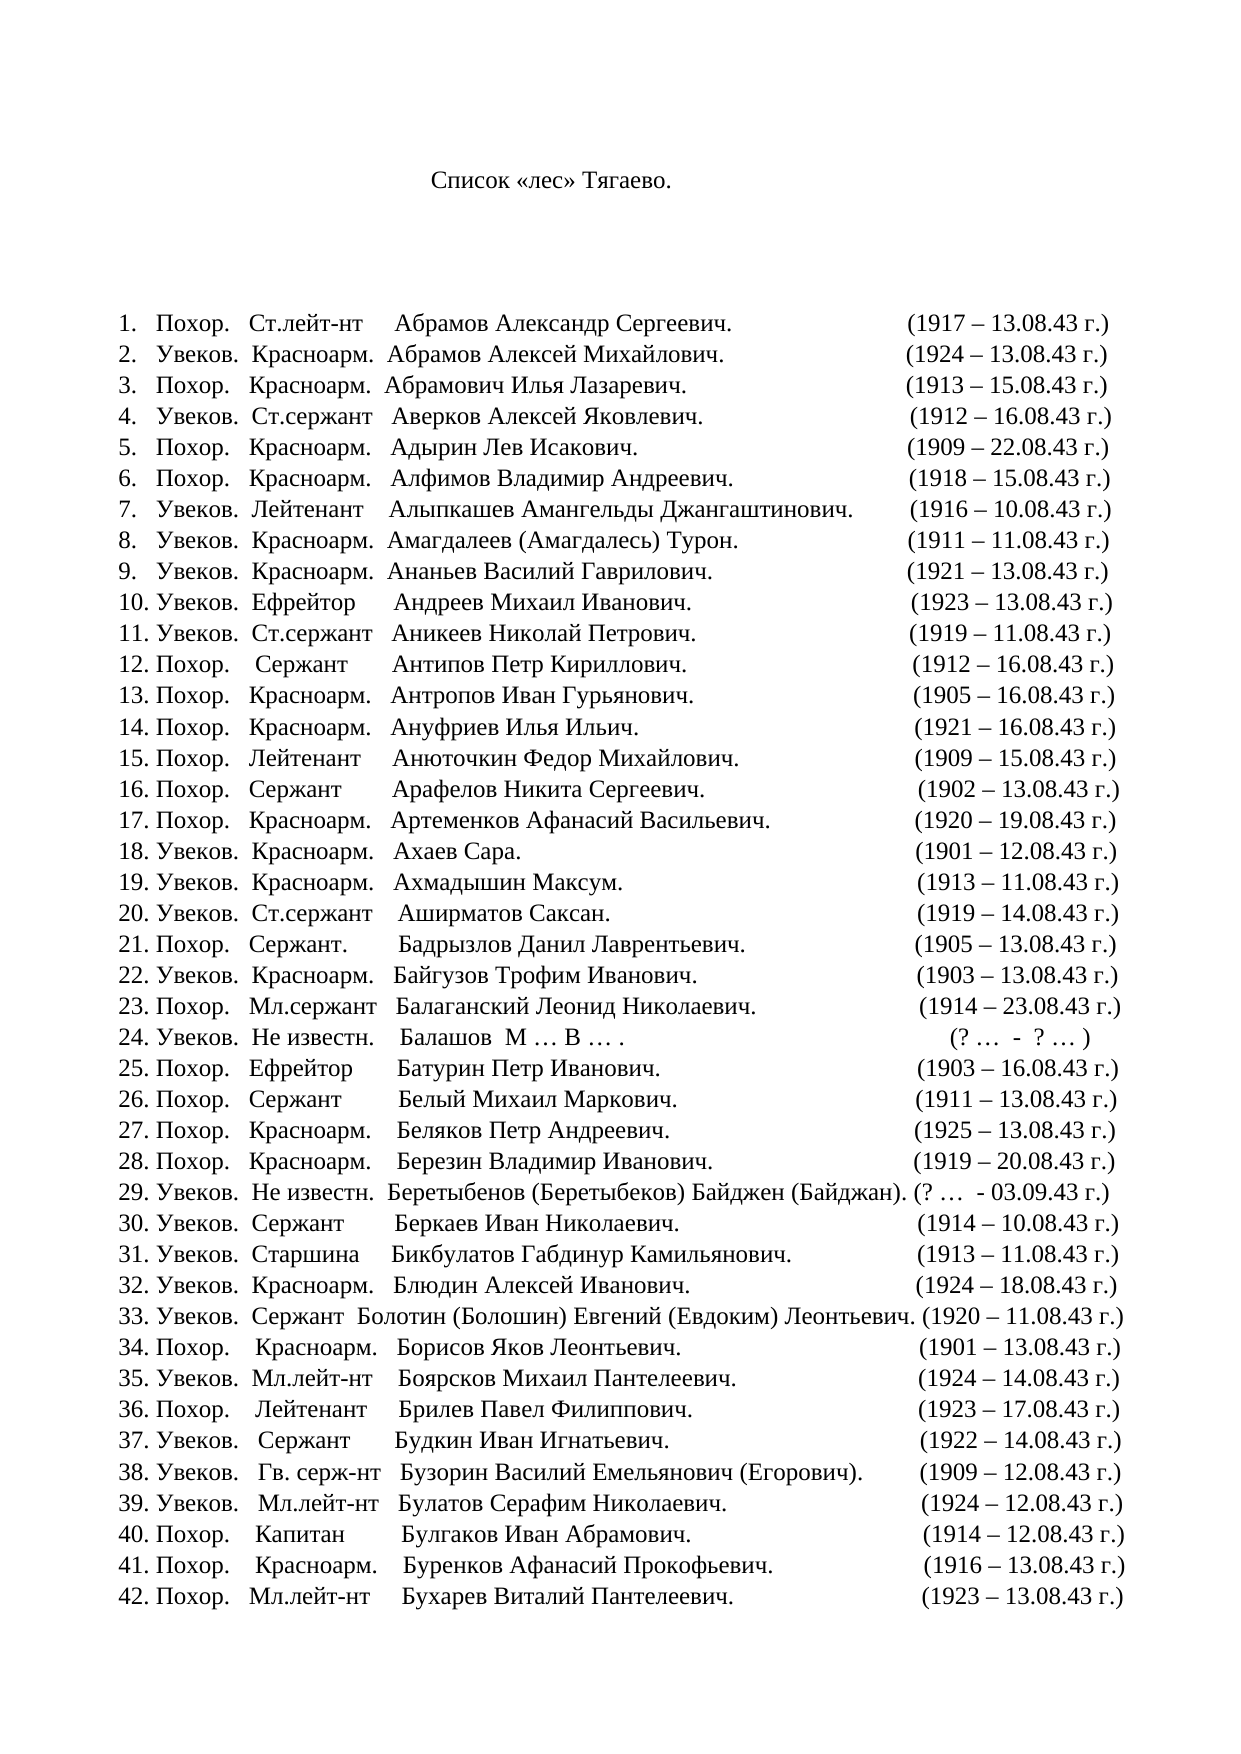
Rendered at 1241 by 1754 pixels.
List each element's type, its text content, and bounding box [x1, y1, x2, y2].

list Увеков. Старшина Бикбулатов Габдинур Камильянович. (1913 – 11.08.43 г.) [118, 1239, 1152, 1268]
list Похор. Красноарм. Ануфриев Илья Ильич. (1921 – 16.08.43 г.) [118, 712, 1152, 740]
list Похор. Лейтенант Брилев Павел Филиппович. (1923 – 17.08.43 г.) [118, 1394, 1152, 1423]
list Увеков. Красноарм. Амагдалеев (Амагдалесь) Турон. (1911 – 11.08.43 г.) [118, 525, 1152, 554]
list Похор. Сержант. Бадрызлов Данил Лаврентьевич. (1905 – 13.08.43 г.) [118, 929, 1152, 958]
list Похор. Сержант Антипов Петр Кириллович. (1912 – 16.08.43 г.) [118, 649, 1152, 678]
list Увеков. Гв. серж-нт Бузорин Василий Емельянович (Егорович). (1909 – 12.08.43 г.) [118, 1457, 1152, 1485]
list Похор. Красноарм. Алфимов Владимир Андреевич. (1918 – 15.08.43 г.) [118, 463, 1152, 492]
list Похор. Красноарм. Беляков Петр Андреевич. (1925 – 13.08.43 г.) [118, 1115, 1152, 1144]
list Похор. Капитан Булгаков Иван Абрамович. (1914 – 12.08.43 г.) [118, 1519, 1152, 1547]
list Похор. Мл.лейт-нт Бухарев Виталий Пантелеевич. (1923 – 13.08.43 г.) [118, 1581, 1152, 1609]
list Похор. Ефрейтор Батурин Петр Иванович. (1903 – 16.08.43 г.) [118, 1053, 1152, 1082]
list Увеков. Не известн. Балашов М … В … . (? … - ? … ) [118, 1022, 1152, 1051]
list Похор. Сержант Белый Михаил Маркович. (1911 – 13.08.43 г.) [118, 1084, 1152, 1113]
list Похор. Сержант Арафелов Никита Сергеевич. (1902 – 13.08.43 г.) [118, 774, 1152, 802]
list Увеков. Красноарм. Ахаев Сара. (1901 – 12.08.43 г.) [118, 836, 1152, 864]
list Увеков. Ст.сержант Аникеев Николай Петрович. (1919 – 11.08.43 г.) [118, 618, 1152, 647]
list Увеков. Не известн. Беретыбенов (Беретыбеков) Байджен (Байджан). (? … - 03.09.43 г.) [118, 1177, 1152, 1206]
list Увеков. Красноарм. Ахмадышин Максум. (1913 – 11.08.43 г.) [118, 867, 1152, 896]
list Увеков. Мл.лейт-нт Булатов Серафим Николаевич. (1924 – 12.08.43 г.) [118, 1488, 1152, 1516]
text Список «лес» Тягаево. [118, 165, 1152, 194]
list Увеков. Лейтенант Алыпкашев Амангельды Джангаштинович. (1916 – 10.08.43 г.) [118, 494, 1152, 523]
list Похор. Красноарм. Антропов Иван Гурьянович. (1905 – 16.08.43 г.) [118, 681, 1152, 709]
list Увеков. Ефрейтор Андреев Михаил Иванович. (1923 – 13.08.43 г.) [118, 587, 1152, 616]
list Похор. Красноарм. Буренков Афанасий Прокофьевич. (1916 – 13.08.43 г.) [118, 1550, 1152, 1578]
list Увеков. Сержант Будкин Иван Игнатьевич. (1922 – 14.08.43 г.) [118, 1426, 1152, 1454]
list Похор. Красноарм. Березин Владимир Иванович. (1919 – 20.08.43 г.) [118, 1146, 1152, 1175]
list Увеков. Ст.сержант Аширматов Саксан. (1919 – 14.08.43 г.) [118, 898, 1152, 927]
list Увеков. Красноарм. Блюдин Алексей Иванович. (1924 – 18.08.43 г.) [118, 1270, 1152, 1299]
list Похор. Красноарм. Борисов Яков Леонтьевич. (1901 – 13.08.43 г.) [118, 1332, 1152, 1361]
list Увеков. Красноарм. Байгузов Трофим Иванович. (1903 – 13.08.43 г.) [118, 960, 1152, 989]
list Похор. Красноарм. Абрамович Илья Лазаревич. (1913 – 15.08.43 г.) [118, 370, 1152, 399]
list Увеков. Ст.сержант Аверков Алексей Яковлевич. (1912 – 16.08.43 г.) [118, 401, 1152, 430]
list Увеков. Мл.лейт-нт Боярсков Михаил Пантелеевич. (1924 – 14.08.43 г.) [118, 1363, 1152, 1392]
list Похор. Мл.сержант Балаганский Леонид Николаевич. (1914 – 23.08.43 г.) [118, 991, 1152, 1020]
list Похор. Ст.лейт-нт Абрамов Александр Сергеевич. (1917 – 13.08.43 г.) [118, 308, 1152, 337]
list Увеков. Сержант Болотин (Болошин) Евгений (Евдоким) Леонтьевич. (1920 – 11.08.43 г.) [118, 1301, 1152, 1330]
list Увеков. Красноарм. Ананьев Василий Гаврилович. (1921 – 13.08.43 г.) [118, 556, 1152, 585]
list Увеков. Сержант Беркаев Иван Николаевич. (1914 – 10.08.43 г.) [118, 1208, 1152, 1237]
list Похор. Красноарм. Артеменков Афанасий Васильевич. (1920 – 19.08.43 г.) [118, 805, 1152, 833]
list Похор. Лейтенант Анюточкин Федор Михайлович. (1909 – 15.08.43 г.) [118, 743, 1152, 771]
list Похор. Красноарм. Адырин Лев Исакович. (1909 – 22.08.43 г.) [118, 432, 1152, 461]
list Увеков. Красноарм. Абрамов Алексей Михайлович. (1924 – 13.08.43 г.) [118, 339, 1152, 368]
